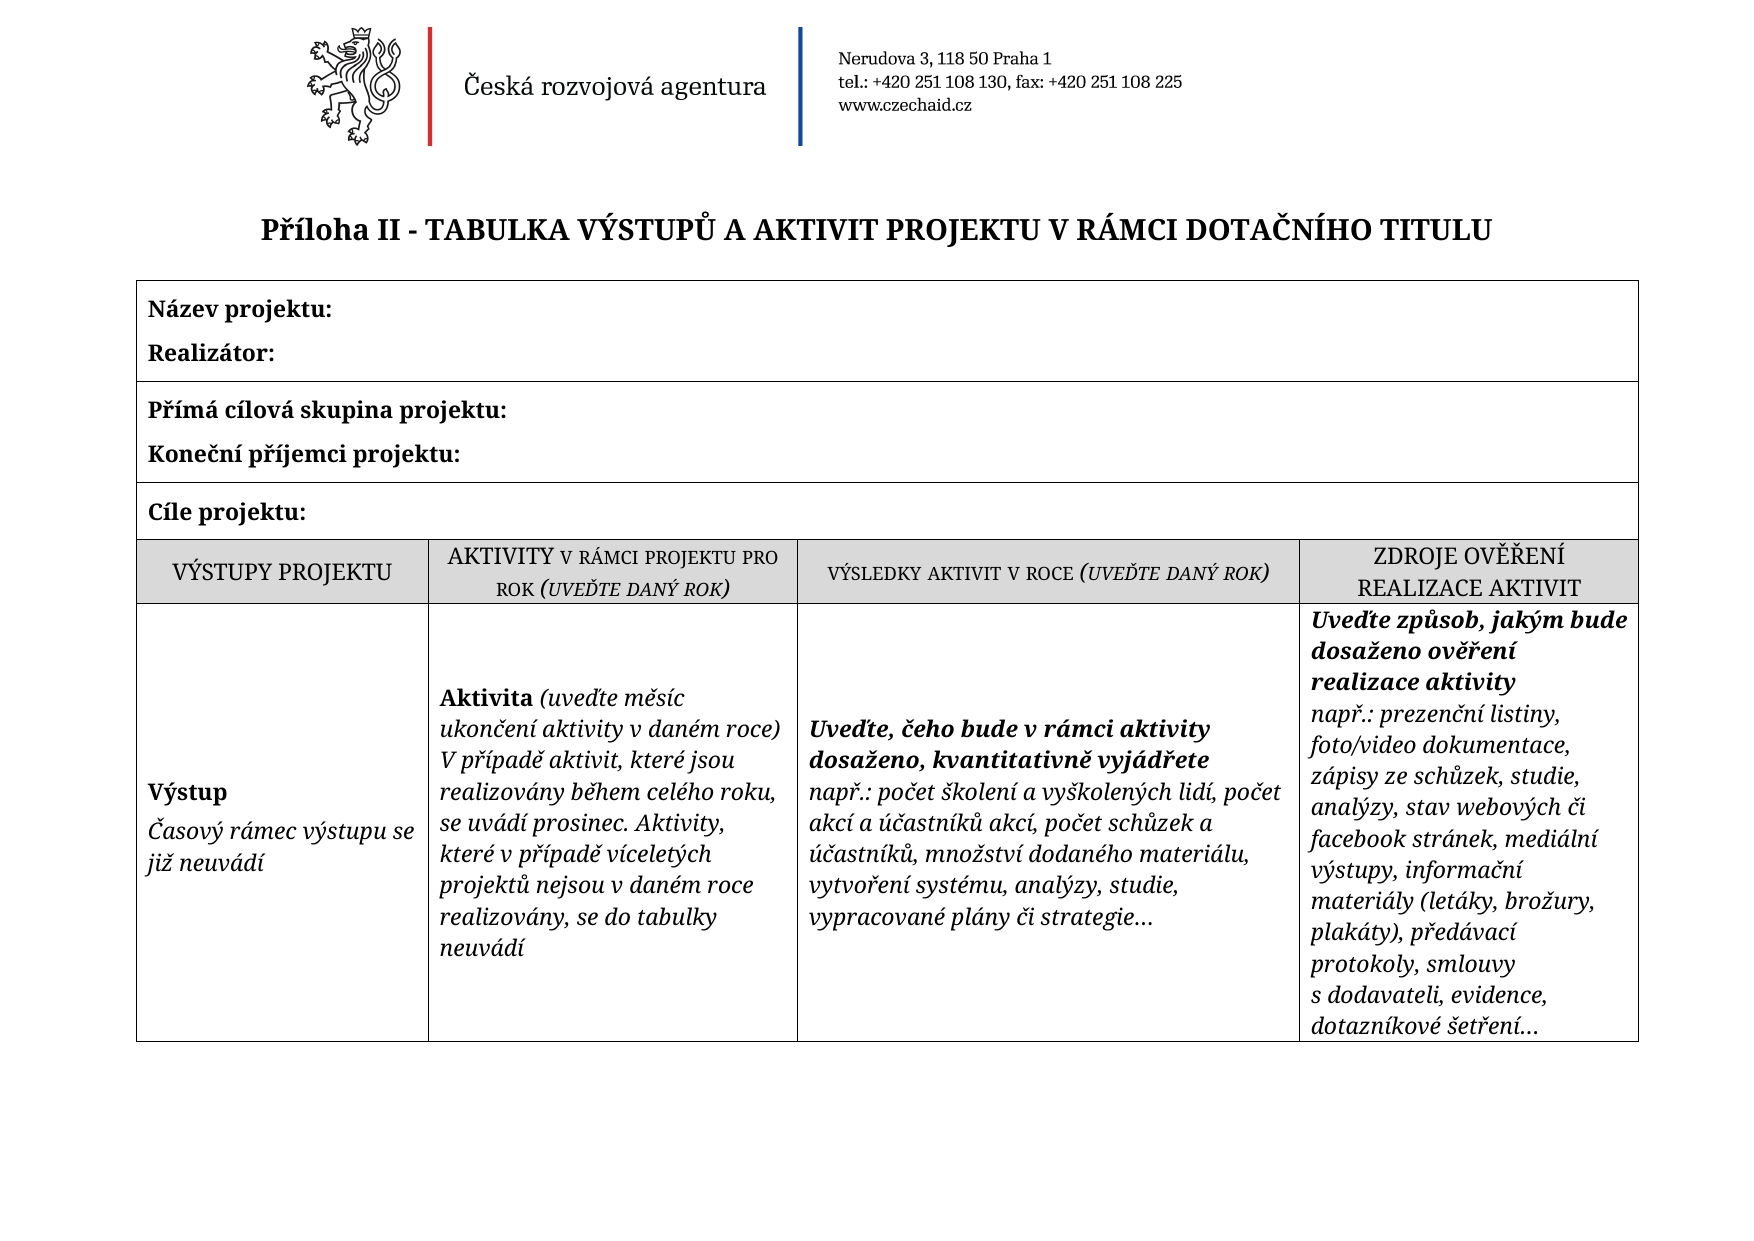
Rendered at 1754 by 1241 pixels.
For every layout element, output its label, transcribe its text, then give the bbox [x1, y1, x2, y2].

table_cell Uveďte způsob, jakým bude dosaženo ověření realizace aktivity např.: prezenční listiny, foto/video dokumentace, zápisy ze schůzek, studie, analýzy, stav webových či facebook stránek, mediální výstupy, informační materiály (letáky, brožury, plakáty), předávací protokoly, smlouvy s dodavateli, evidence, dotazníkové šetření… [1300, 604, 1638, 1041]
text Příloha II - TABULKA VÝSTUPŮ A AKTIVIT PROJEKTU V RÁMCI DOTAČNÍHO TITULU [148, 209, 1606, 248]
table_cell Aktivita (uveďte měsíc ukončení aktivity v daném roce) V případě aktivit, které jsou realizovány během celého roku, se uvádí prosinec. Aktivity, které v případě víceletých projektů nejsou v daném roce realizovány, se do tabulky neuvádí [429, 604, 797, 1041]
table_cell výsledky aktivit v roce (uveďte daný rok) [798, 540, 1299, 603]
table_cell Výstup Časový rámec výstupu se již neuvádí [137, 604, 428, 1041]
table_cell VÝSTUPY PROJEKTU [137, 540, 428, 603]
picture [236, 0, 1477, 168]
table_cell Uveďte, čeho bude v rámci aktivity dosaženo, kvantitativně vyjádřete např.: počet školení a vyškolených lidí, počet akcí a účastníků akcí, počet schůzek a účastníků, množství dodaného materiálu, vytvoření systému, analýzy, studie, vypracované plány či strategie… [798, 604, 1299, 1041]
table_header Název projektu: Realizátor: [137, 281, 1638, 381]
table_cell AKTIVITY v rámci projektu pro rok (uveďte daný rok) [429, 540, 797, 603]
table_cell Přímá cílová skupina projektu: Koneční příjemci projektu: [137, 382, 1638, 482]
table_cell Cíle projektu: [137, 483, 1638, 539]
table_cell ZDROJE OVĚŘENÍ REALIZACE AKTIVIT [1300, 540, 1638, 603]
